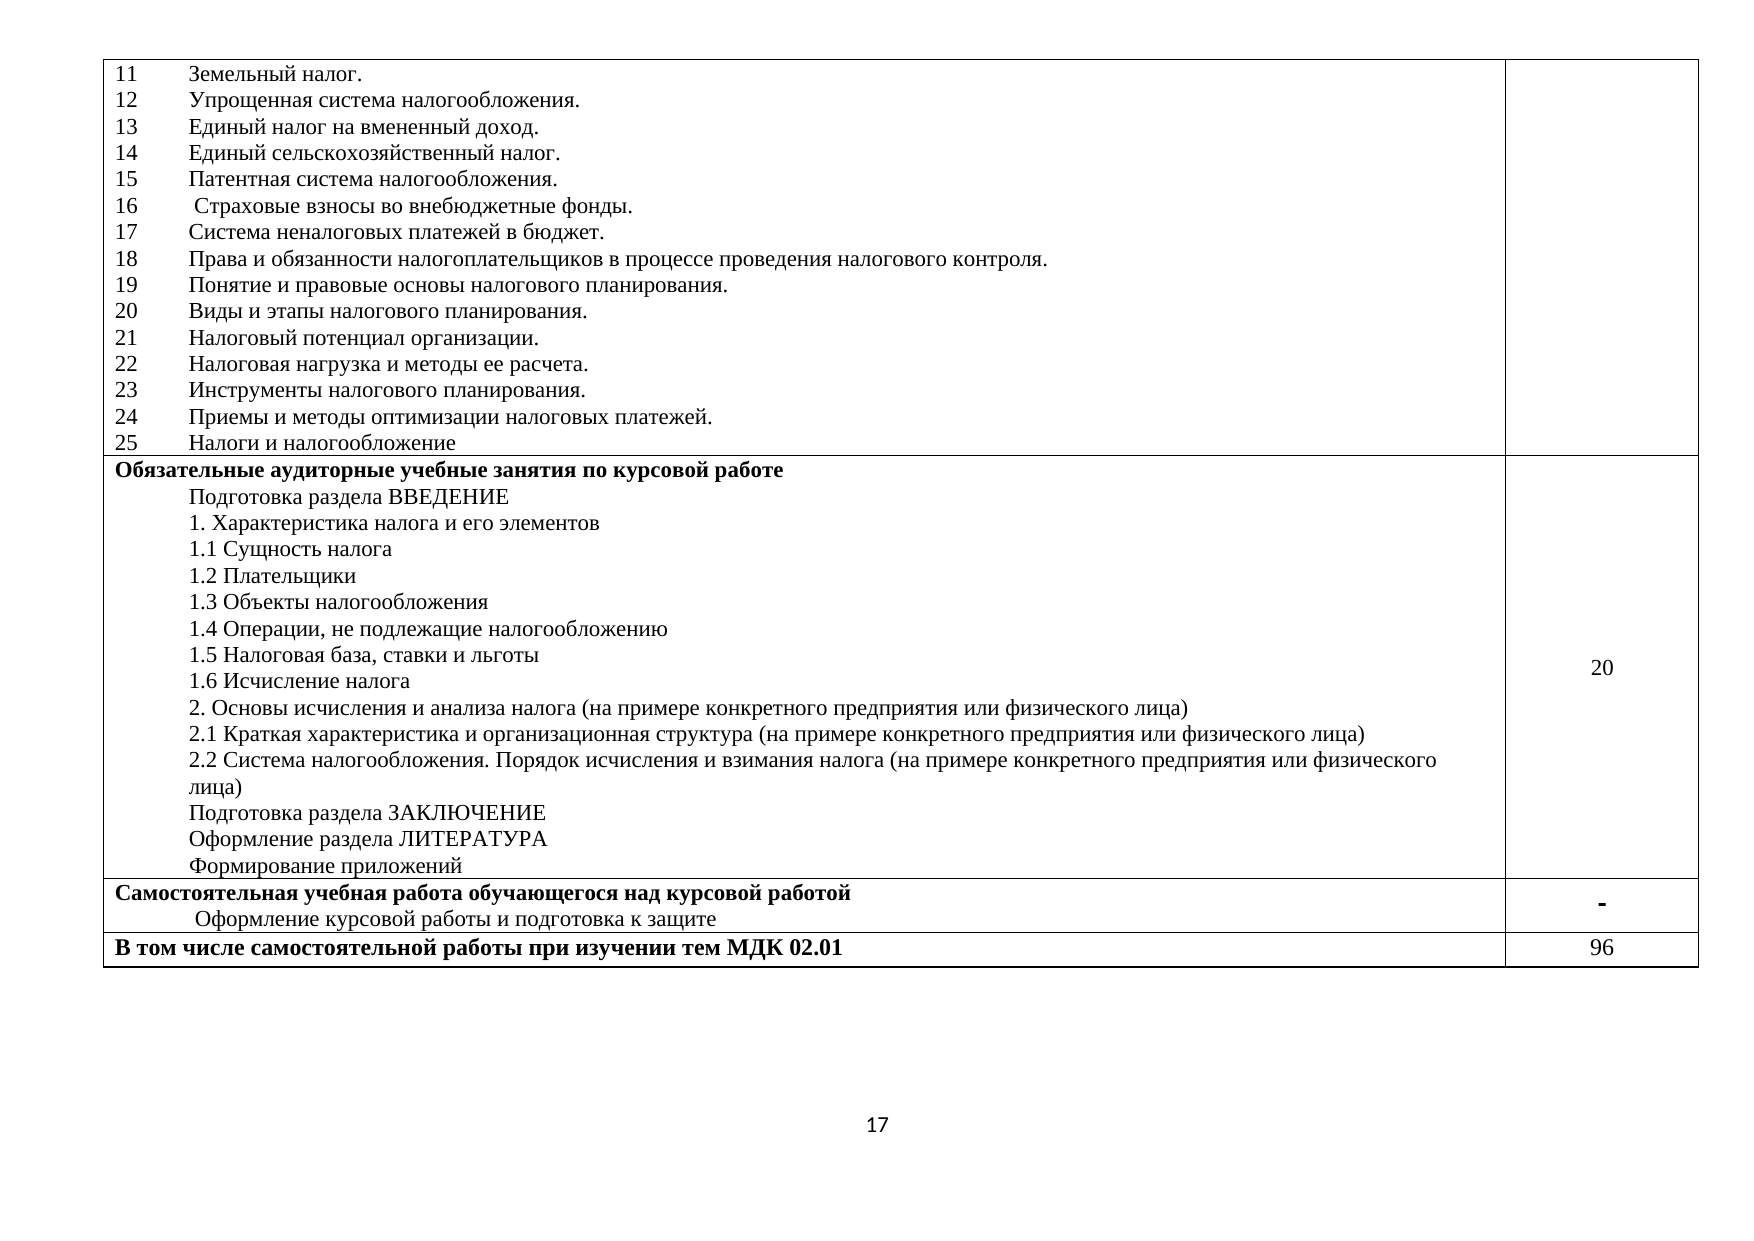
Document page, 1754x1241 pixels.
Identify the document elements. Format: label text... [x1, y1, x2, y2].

table_cell 96 [1506, 933, 1698, 966]
table_cell [1506, 879, 1698, 932]
table_cell Обязательные аудиторные учебные занятия по курсовой работе Подготовка раздела ВВЕДЕНИЕ 1. Характеристика налога и его элементов 1.1 Сущность налога 1.2 Плательщики 1.3 Объекты налогообложения 1.4 Операции, не подлежащие налогообложению 1.5 Налоговая база, ставки и льготы 1.6 Исчисление налога 2. Основы исчисления и анализа налога (на примере конкретного предприятия или физического лица) 2.1 Краткая характеристика и организационная структура (на примере конкретного предприятия или физического лица) 2.2 Система налогообложения. Порядок исчисления и взимания налога (на примере конкретного предприятия или физического лица) Подготовка раздела ЗАКЛЮЧЕНИЕ Оформление раздела ЛИТЕРАТУРА Формирование приложений [104, 456, 1505, 878]
table_cell [1506, 60, 1698, 455]
table_cell Самостоятельная учебная работа обучающегося над курсовой работой Оформление курсовой работы и подготовка к защите [104, 879, 1505, 932]
table_cell 11 Земельный налог. 12 Упрощенная система налогообложения. 13 Единый налог на вмененный доход. 14 Единый сельскохозяйственный налог. 15 Патентная система налогообложения. 16 Страховые взносы во внебюджетные фонды. 17 Система неналоговых платежей в бюджет. 18 Права и обязанности налогоплательщиков в процессе проведения налогового контроля. 19 Понятие и правовые основы налогового планирования. 20 Виды и этапы налогового планирования. 21 Налоговый потенциал организации. 22 Налоговая нагрузка и методы ее расчета. 23 Инструменты налогового планирования. 24 Приемы и методы оптимизации налоговых платежей. 25 Налоги и налогообложение [104, 60, 1505, 455]
table_cell 20 [1506, 456, 1698, 878]
table_cell В том числе самостоятельной работы при изучении тем МДК 02.01 [104, 933, 1505, 966]
